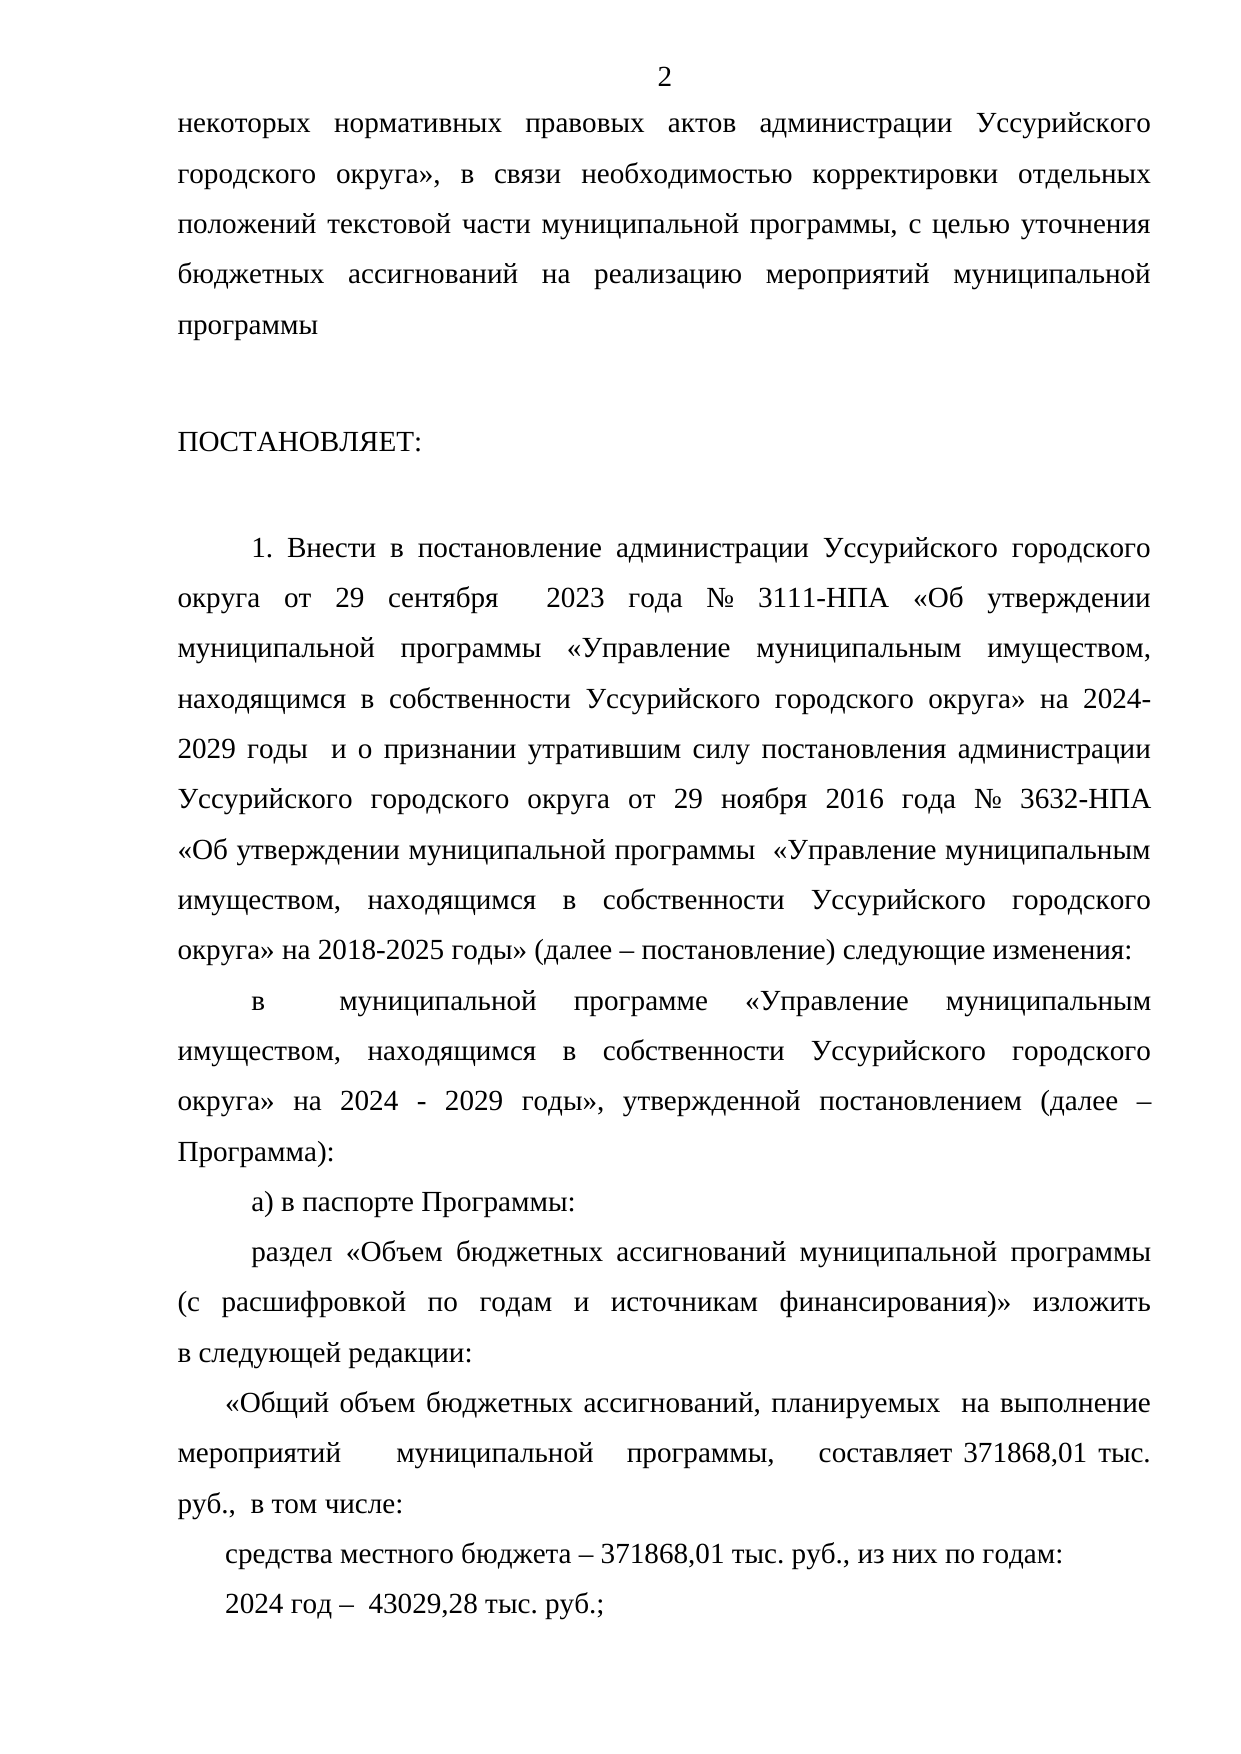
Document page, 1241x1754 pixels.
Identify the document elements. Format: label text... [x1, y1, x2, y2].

text 1. Внести в постановление администрации Уссурийского городского округа от 29 сентября 2023 года № 3111-НПА «Об утверждении муниципальной программы «Управление муниципальным имуществом, находящимся в собственности Уссурийского городского округа» на 2024-2029 годы и о признании утратившим силу постановления администрации Уссурийского городского округа от 29 ноября 2016 года № 3632-НПА «Об утверждении муниципальной программы «Управление муниципальным имуществом, находящимся в собственности Уссурийского городского округа» на 2018-2025 годы» (далее – постановление) следующие изменения: [177, 530, 1152, 966]
text «Общий объем бюджетных ассигнований, планируемых на выполнение мероприятий муниципальной программы, составляет 371868,01 тыс. руб., в том числе: [177, 1385, 1152, 1519]
text раздел «Объем бюджетных ассигнований муниципальной программы (с расшифровкой по годам и источникам финансирования)» изложить в следующей редакции: [177, 1234, 1152, 1368]
text средства местного бюджета – 371868,01 тыс. руб., из них по годам: [177, 1536, 1152, 1570]
text 2024 год – 43029,28 тыс. руб.; [177, 1586, 1152, 1620]
text ПОСТАНОВЛЯЕТ: [177, 424, 1152, 458]
text в муниципальной программе «Управление муниципальным имуществом, находящимся в собственности Уссурийского городского округа» на 2024 - 2029 годы», утвержденной постановлением (далее – Программа): [177, 983, 1152, 1167]
text а) в паспорте Программы: [177, 1184, 1152, 1217]
